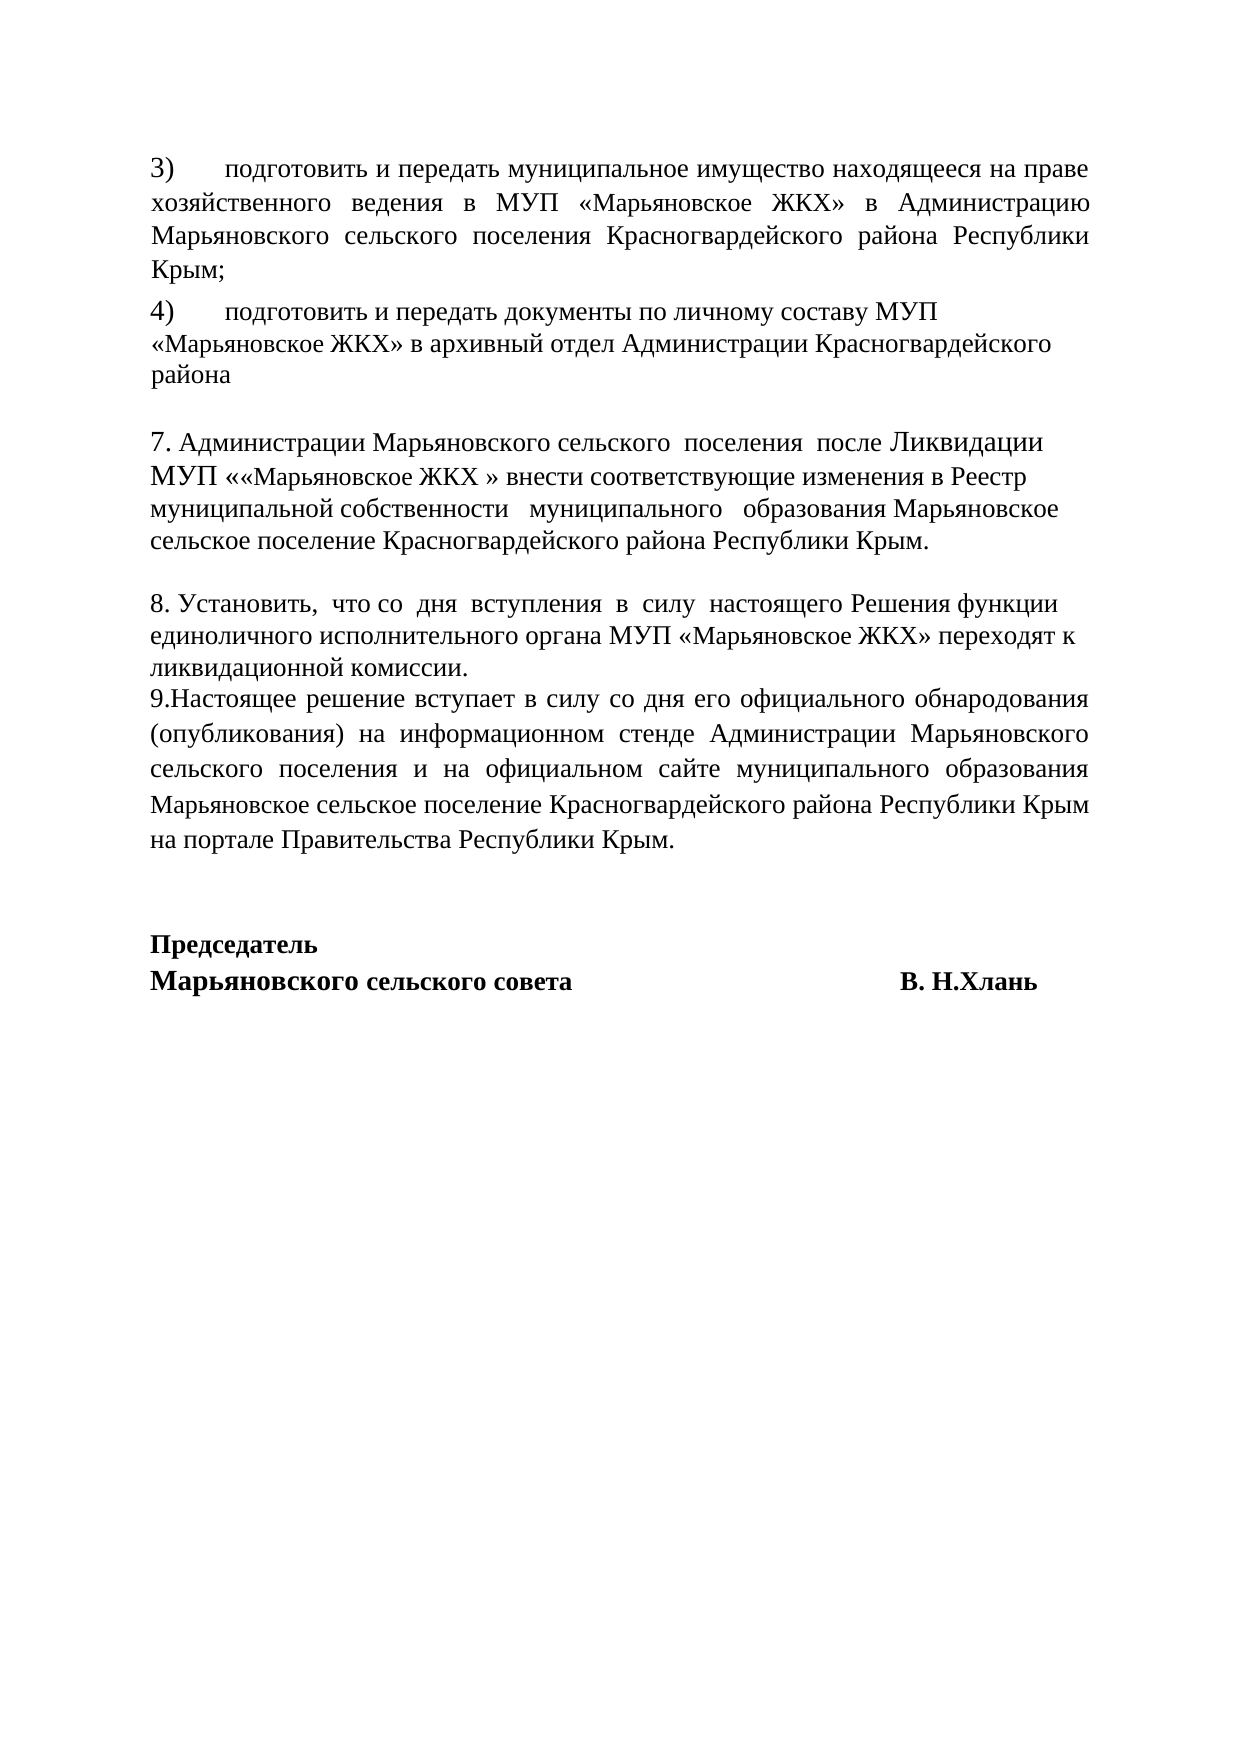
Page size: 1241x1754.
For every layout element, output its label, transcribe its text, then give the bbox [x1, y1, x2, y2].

text Марьяновского сельского совета В. Н.Хлань [150, 963, 1090, 997]
text 8. Установить, что со дня вступления в силу настоящего Решения функции единоличного исполнительного органа МУП «Марьяновское ЖКХ» переходят к ликвидационной комиссии. [150, 587, 1090, 682]
list подготовить и передать документы по личному составу МУП «Марьяновское ЖКХ» в архивный отдел Администрации Красногвардейского района [150, 293, 1090, 389]
text 9.Настоящее решение вступает в силу со дня его официального обнародования (опубликования) на информационном стенде Администрации Марьяновского сельского поселения и на официальном сайте муниципального образования Марьяновское сельское поселение Красногвардейского района Республики Крым на портале Правительства Республики Крым. [150, 682, 1090, 854]
text 7. Администрации Марьяновского сельского поселения после Ликвидации МУП ««Марьяновское ЖКХ » внести соответствующие изменения в Реестр муниципальной собственности муниципального образования Марьяновское сельское поселение Красногвардейского района Республики Крым. [150, 424, 1090, 555]
text Председатель [150, 928, 1090, 959]
list подготовить и передать муниципальное имущество находящееся на праве хозяйственного ведения в МУП «Марьяновское ЖКХ» в Администрацию Марьяновского сельского поселения Красногвардейского района Республики Крым; [150, 150, 1090, 284]
